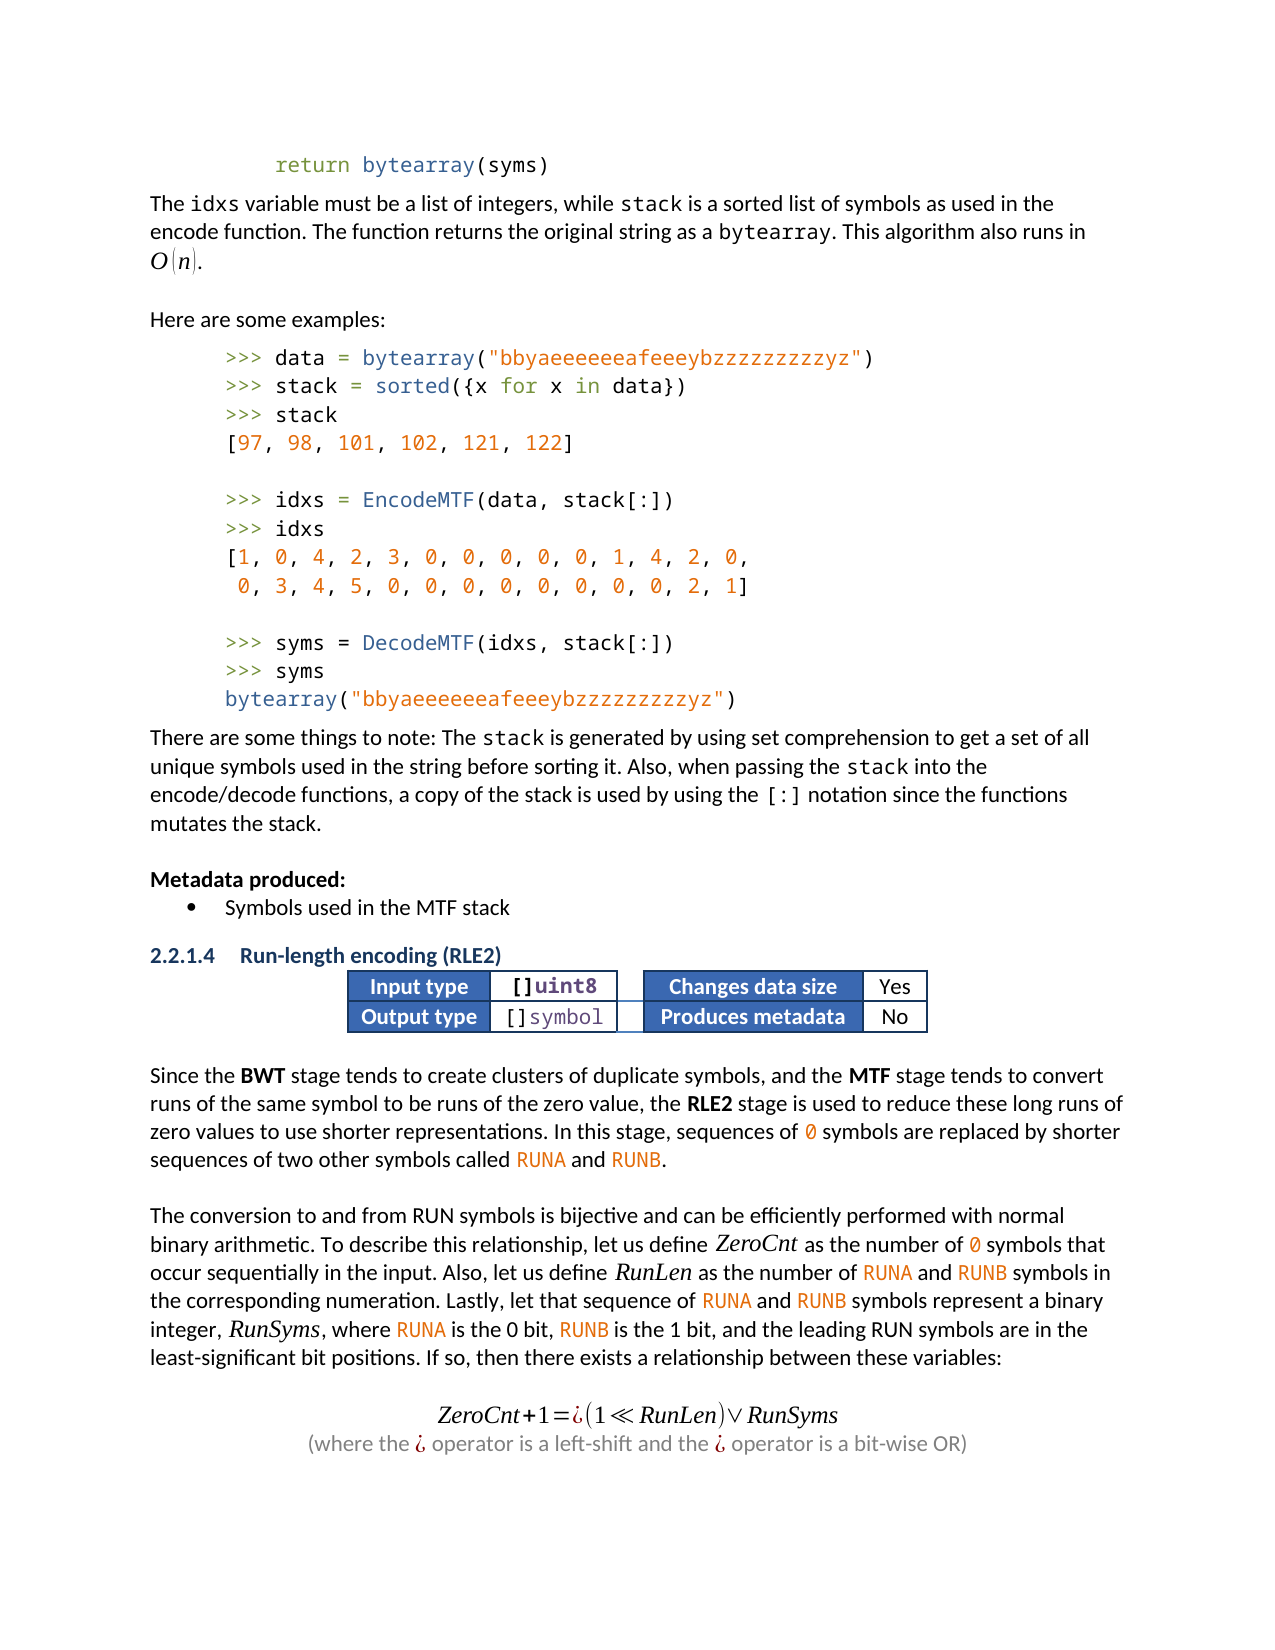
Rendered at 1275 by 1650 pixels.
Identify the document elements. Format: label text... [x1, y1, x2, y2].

text There are some things to note: The stack is generated by using set comprehension to get a set of all unique symbols used in the string before sorting it. Also, when passing the stack into the encode/decode functions, a copy of the stack is used by using the [:] notation since the functions mutates the stack. [150, 723, 1125, 837]
text return bytearray(syms) [225, 150, 1125, 178]
text bytearray("bbyaeeeeeeafeeeybzzzzzzzzzyz") [225, 684, 1125, 713]
text Here are some examples: [150, 305, 1125, 333]
table_cell Output type [349, 1002, 489, 1031]
text Since the BWT stage tends to create clusters of duplicate symbols, and the MTF stage tends to convert runs of the same symbol to be runs of the zero value, the RLE2 stage is used to reduce these long runs of zero values to use shorter representations. In this stage, sequences of 0 symbols are replaced by shorter sequences of two other symbols called RUNA and RUNB. [150, 1061, 1125, 1174]
text 0, 3, 4, 5, 0, 0, 0, 0, 0, 0, 0, 0, 2, 1] [225, 571, 1125, 599]
subtitle Run-length encoding (RLE2) [150, 942, 1125, 969]
table_cell [618, 1002, 643, 1031]
text >>> idxs = EncodeMTF(data, stack[:]) [225, 485, 1125, 514]
table_header Yes [864, 972, 926, 1000]
table_cell Produces metadata [645, 1002, 862, 1031]
text [97, 98, 101, 102, 121, 122] [225, 428, 1125, 457]
table_cell []symbol [491, 1002, 616, 1031]
text [1, 0, 4, 2, 3, 0, 0, 0, 0, 0, 1, 4, 2, 0, [225, 542, 1125, 571]
table_header Input type [349, 972, 489, 1000]
text >>> syms = DecodeMTF(idxs, stack[:]) [225, 628, 1125, 656]
text >>> stack [225, 400, 1125, 428]
text >>> syms [225, 656, 1125, 684]
table_header [618, 970, 643, 1000]
table_header []uint8 [491, 972, 616, 1000]
text >>> stack = sorted({x for x in data}) [225, 372, 1125, 400]
text The idxs variable must be a list of integers, while stack is a sorted list of symbols as used in the encode function. The function returns the original string as a bytearray. This algorithm also runs in . [150, 189, 1125, 276]
text >>> idxs [225, 514, 1125, 542]
text (where the operator is a left-shift and the operator is a bit-wise OR) [150, 1429, 1125, 1457]
table_cell No [864, 1002, 926, 1031]
table_header Changes data size [645, 972, 862, 1000]
text The conversion to and from RUN symbols is bijective and can be efficiently performed with normal binary arithmetic. To describe this relationship, let us define as the number of 0 symbols that occur sequentially in the input. Also, let us define as the number of RUNA and RUNB symbols in the corresponding numeration. Lastly, let that sequence of RUNA and RUNB symbols represent a binary integer, , where RUNA is the 0 bit, RUNB is the 1 bit, and the leading RUN symbols are in the least-significant bit positions. If so, then there exists a relationship between these variables: [150, 1202, 1125, 1371]
text >>> data = bytearray("bbyaeeeeeeafeeeybzzzzzzzzzyz") [225, 343, 1125, 372]
text Metadata produced: [150, 865, 1125, 893]
list Symbols used in the MTF stack [187, 893, 1125, 921]
